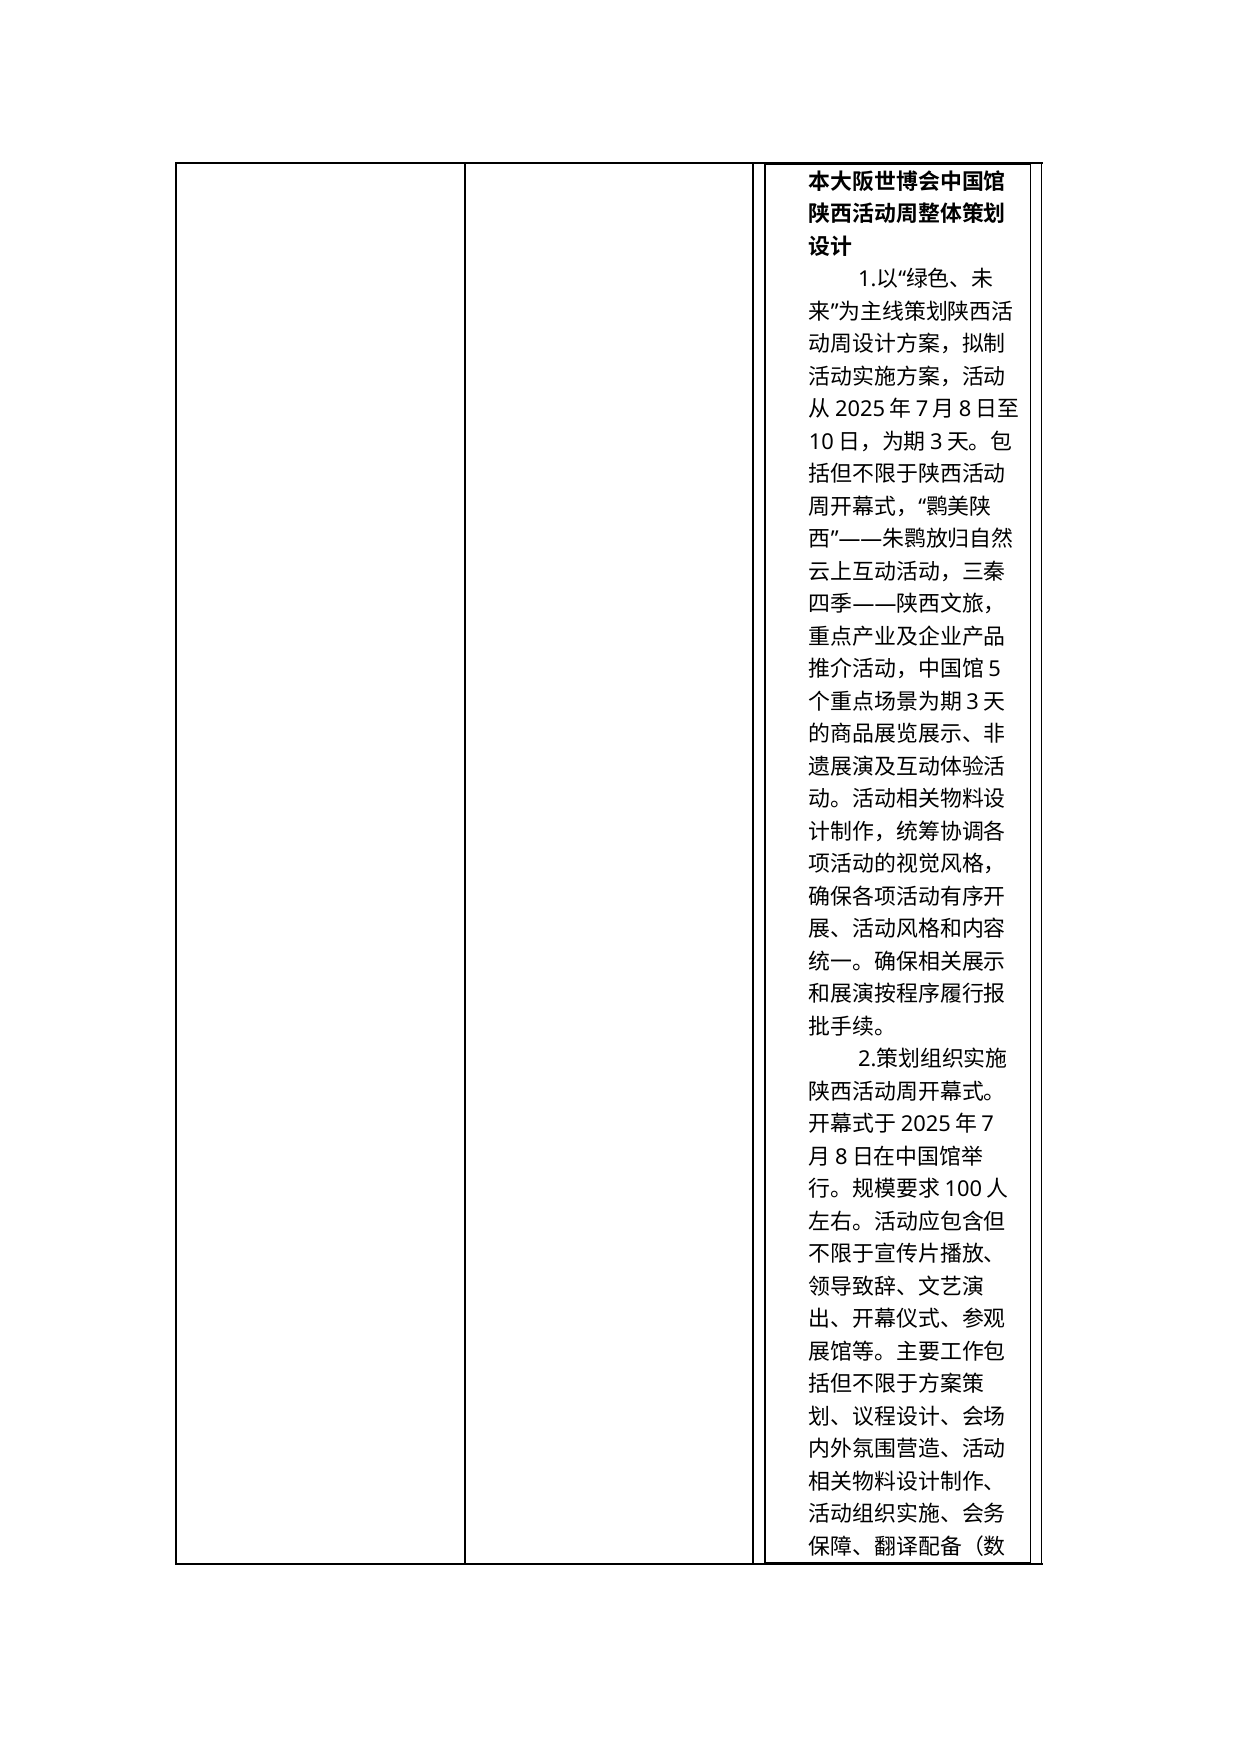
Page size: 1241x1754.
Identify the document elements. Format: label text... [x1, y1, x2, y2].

table_cell 1 [177, 164, 464, 1563]
table_cell [466, 164, 752, 1563]
table_cell [754, 164, 764, 1563]
table_cell [1031, 164, 1041, 1563]
table_cell [766, 165, 1030, 1562]
